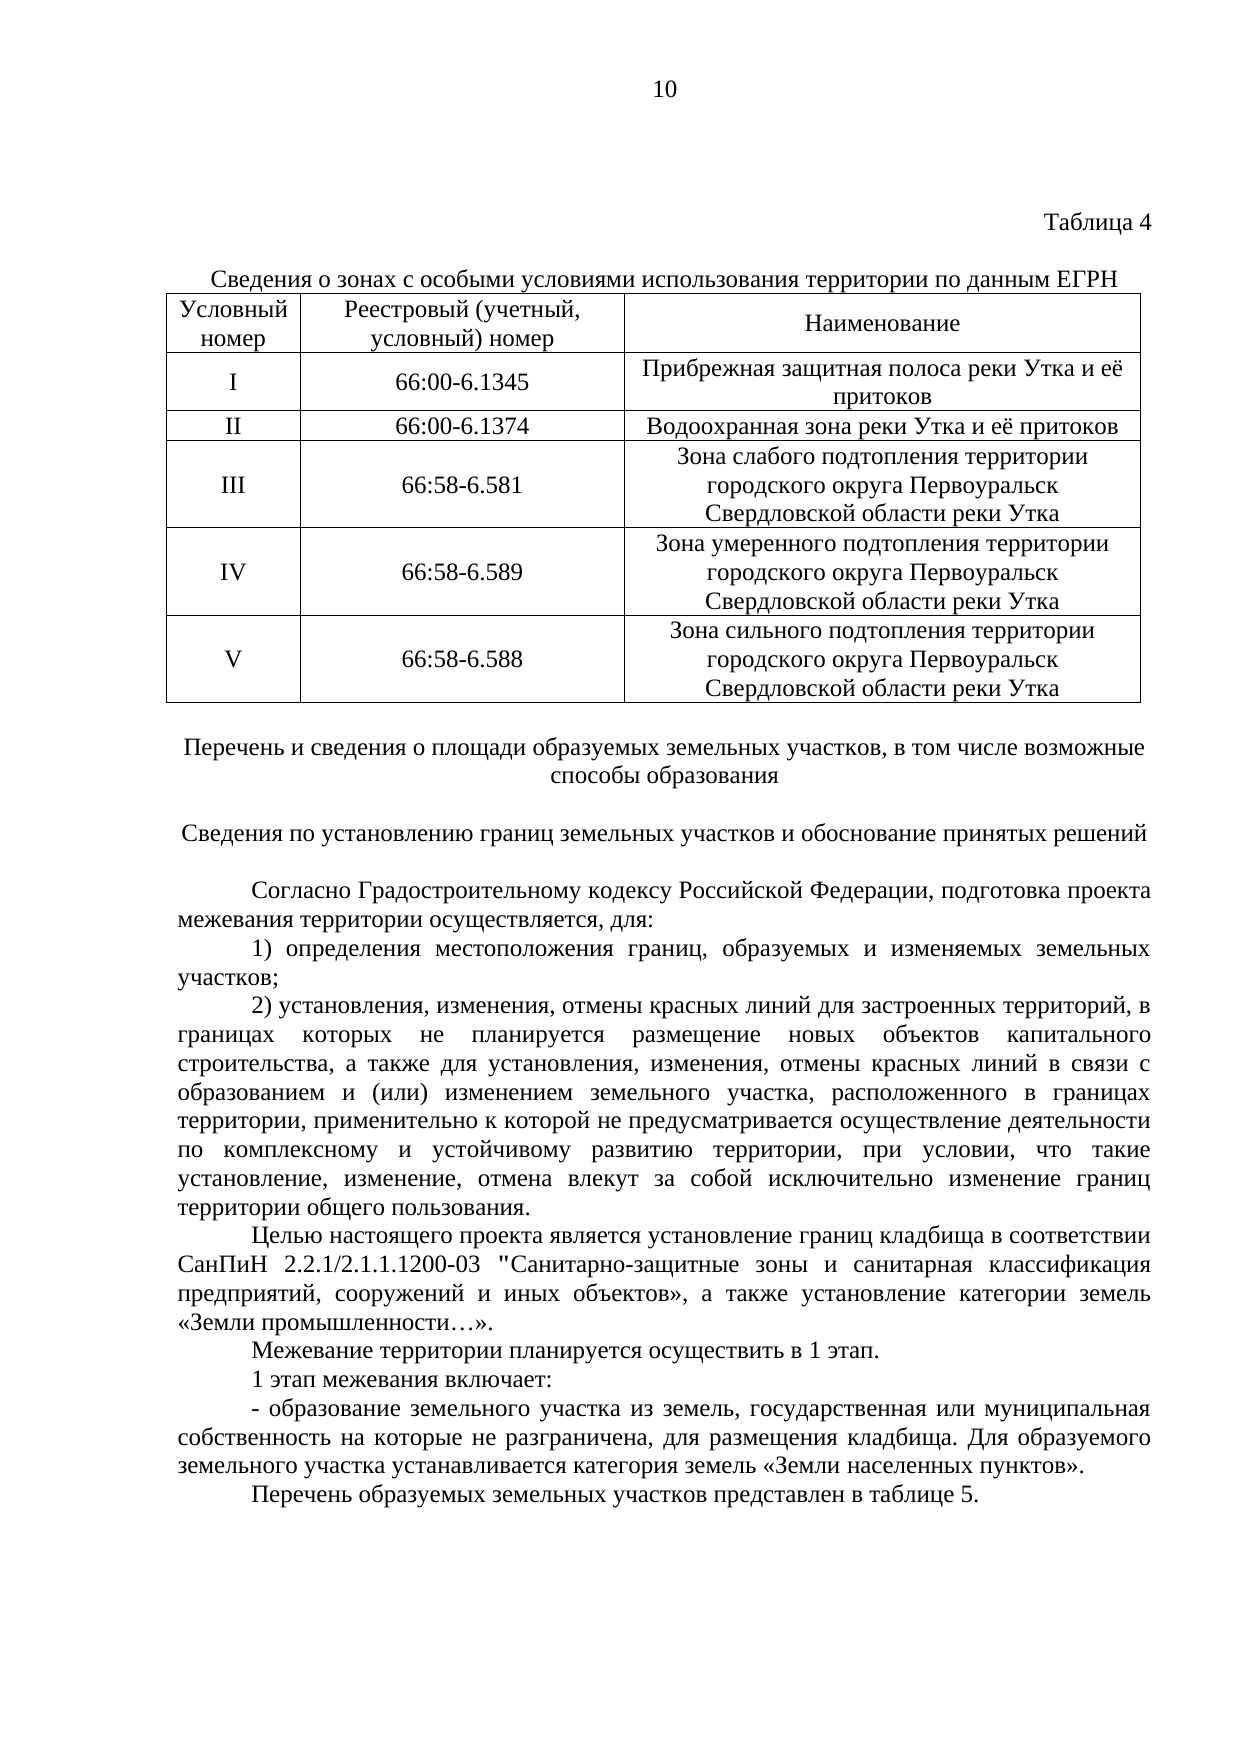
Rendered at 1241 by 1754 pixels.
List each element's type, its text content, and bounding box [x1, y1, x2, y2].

text Сведения о зонах с особыми условиями использования территории по данным ЕГРН [177, 264, 1152, 293]
table_cell Зона сильного подтопления территории городского округа Первоуральск Свердловской области реки Утка [625, 616, 1140, 702]
table_cell Зона слабого подтопления территории городского округа Первоуральск Свердловской области реки Утка [625, 441, 1140, 527]
table_cell Водоохранная зона реки Утка и её притоков [625, 411, 1140, 440]
table_cell Зона умеренного подтопления территории городского округа Первоуральск Свердловской области реки Утка [625, 528, 1140, 614]
text 1) определения местоположения границ, образуемых и изменяемых земельных участков; [177, 933, 1152, 990]
table_header Наименование [625, 294, 1140, 352]
text Таблица 4 [177, 207, 1152, 236]
text 1 этап межевания включает: [177, 1364, 1152, 1393]
table_cell IV [167, 528, 300, 614]
table_cell I [167, 353, 300, 410]
text Целью настоящего проекта является установление границ кладбища в соответствии СанПиН 2.2.1/2.1.1.1200-03 "Санитарно-защитные зоны и санитарная классификация предприятий, сооружений и иных объектов», а также установление категории земель «Земли промышленности…». [177, 1220, 1152, 1335]
table_cell 66:00-6.1345 [301, 353, 624, 410]
table_cell Прибрежная защитная полоса реки Утка и её притоков [625, 353, 1140, 410]
table_cell 66:58-6.588 [301, 616, 624, 702]
text 2) установления, изменения, отмены красных линий для застроенных территорий, в границах которых не планируется размещение новых объектов капитального строительства, а также для установления, изменения, отмены красных линий в связи с образованием и (или) изменением земельного участка, расположенного в границах территории, применительно к которой не предусматривается осуществление деятельности по комплексному и устойчивому развитию территории, при условии, что такие установление, изменение, отмена влекут за собой исключительно изменение границ территории общего пользования. [177, 990, 1152, 1220]
table_cell III [167, 441, 300, 527]
text - образование земельного участка из земель, государственная или муниципальная собственность на которые не разграничена, для размещения кладбища. Для образуемого земельного участка устанавливается категория земель «Земли населенных пунктов». [177, 1393, 1152, 1479]
text Межевание территории планируется осуществить в 1 этап. [177, 1335, 1152, 1364]
table_cell 66:58-6.581 [301, 441, 624, 527]
text Сведения по установлению границ земельных участков и обоснование принятых решений [177, 818, 1152, 847]
text Согласно Градостроительному кодексу Российской Федерации, подготовка проекта межевания территории осуществляется, для: [177, 875, 1152, 933]
text Перечень и сведения о площади образуемых земельных участков, в том числе возможные способы образования [177, 732, 1152, 789]
table_header Условный номер [167, 294, 300, 352]
table_cell 66:00-6.1374 [301, 411, 624, 440]
table_header Реестровый (учетный, условный) номер [301, 294, 624, 352]
table_cell V [167, 616, 300, 702]
text Перечень образуемых земельных участков представлен в таблице 5. [177, 1479, 1152, 1508]
table_cell II [167, 411, 300, 440]
table_cell 66:58-6.589 [301, 528, 624, 614]
